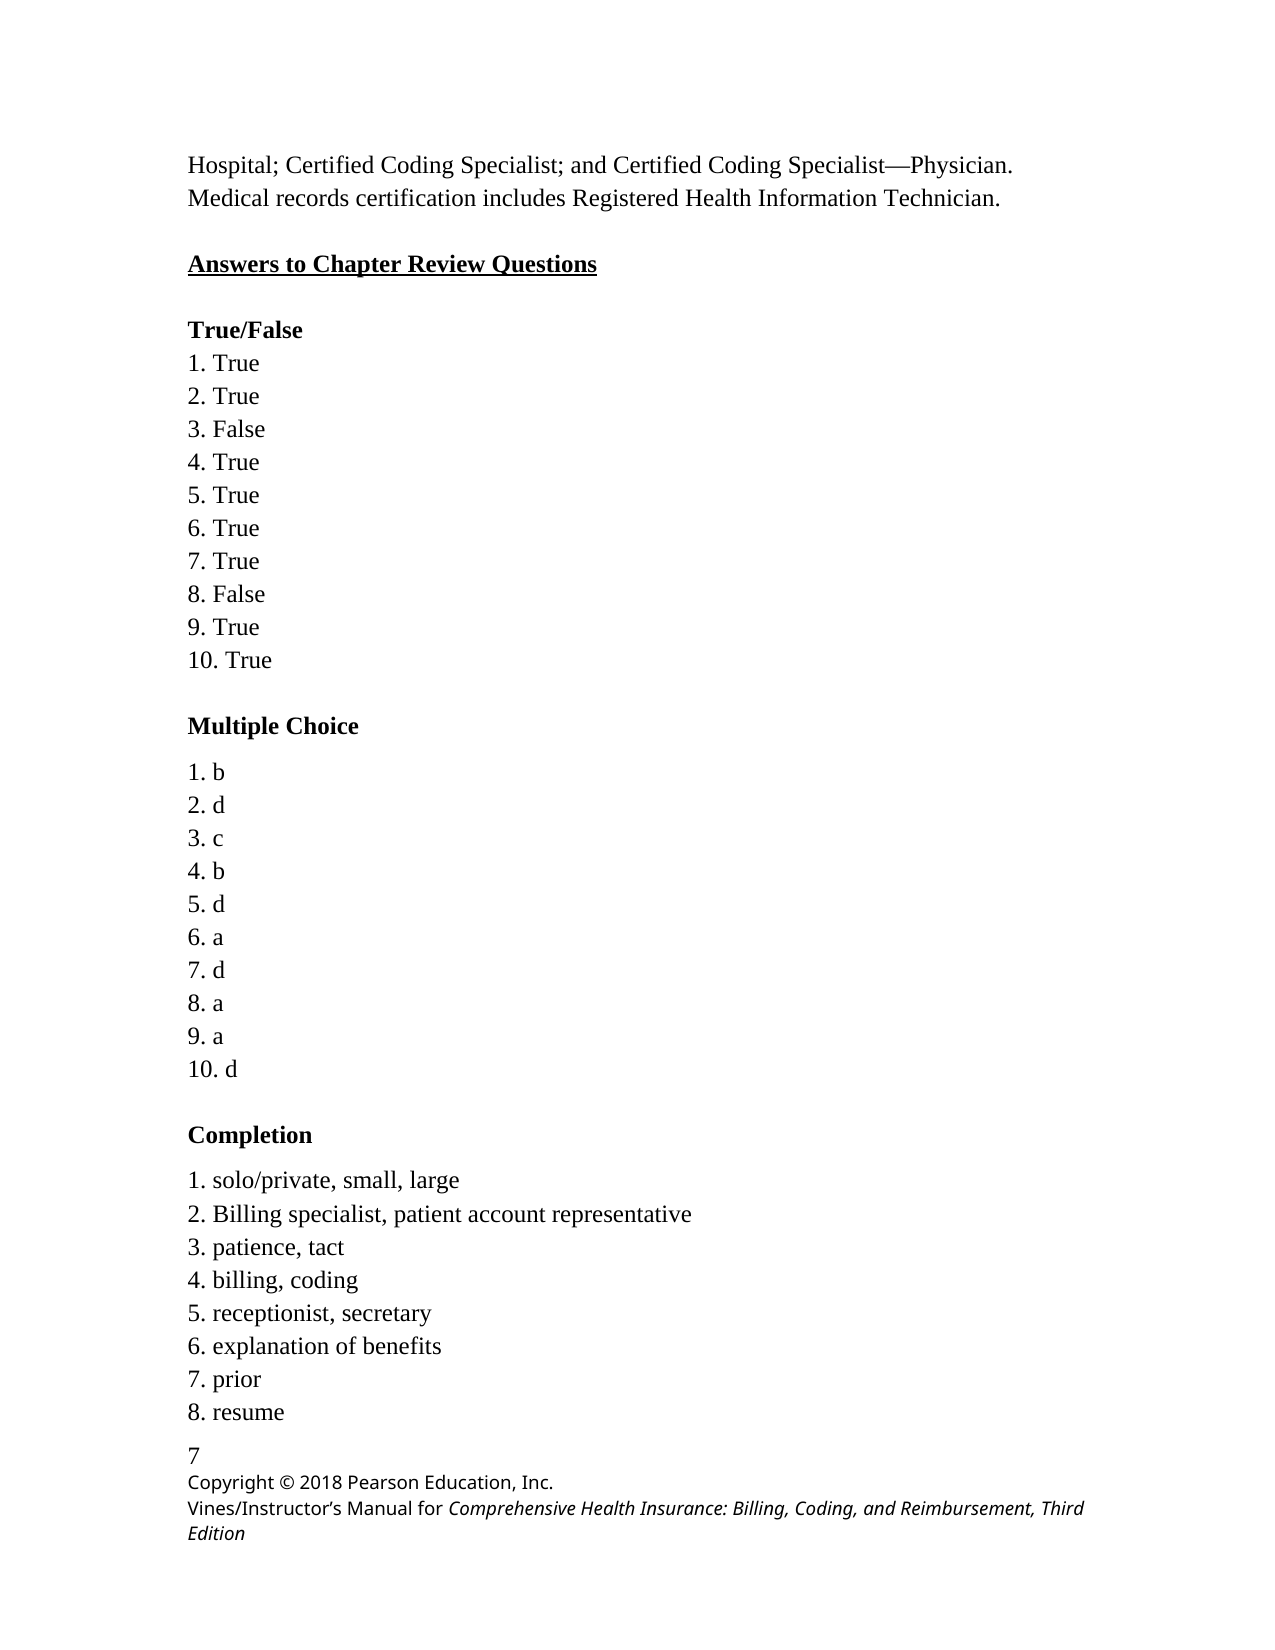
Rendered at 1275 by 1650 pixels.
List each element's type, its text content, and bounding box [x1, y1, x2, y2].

text 7. d [187, 955, 1087, 984]
text 3. False [187, 414, 1087, 443]
text 6. True [187, 513, 1087, 542]
text 1. True [187, 348, 1087, 377]
text 8. a [187, 988, 1087, 1017]
text 3. c [187, 823, 1087, 852]
text 9. True [187, 612, 1087, 641]
text 9. a [187, 1021, 1087, 1050]
text 3. patience, tact [187, 1232, 1087, 1260]
text 2. d [187, 790, 1087, 819]
text 6. explanation of benefits [187, 1331, 1087, 1359]
text 4. billing, coding [187, 1265, 1087, 1293]
text 5. d [187, 889, 1087, 918]
text 10. d [187, 1054, 1087, 1083]
text 2. True [187, 381, 1087, 410]
text 6. a [187, 922, 1087, 951]
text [187, 150, 1087, 212]
text 5. receptionist, secretary [187, 1298, 1087, 1326]
text 1. b [187, 757, 1087, 786]
text 7. True [187, 546, 1087, 575]
text 2. Billing specialist, patient account representative [187, 1199, 1087, 1227]
text True/False [187, 315, 1087, 344]
text 1. solo/private, small, large [187, 1166, 1087, 1194]
text 4. b [187, 856, 1087, 885]
text 5. True [187, 480, 1087, 509]
text 8. resume [187, 1397, 1087, 1426]
text 4. True [187, 447, 1087, 476]
text 10. True [187, 645, 1087, 674]
text 7. prior [187, 1364, 1087, 1392]
text 8. False [187, 579, 1087, 608]
text Answers to Chapter Review Questions [187, 249, 1087, 278]
text Multiple Choice [187, 711, 1087, 740]
text Completion [187, 1120, 1087, 1149]
